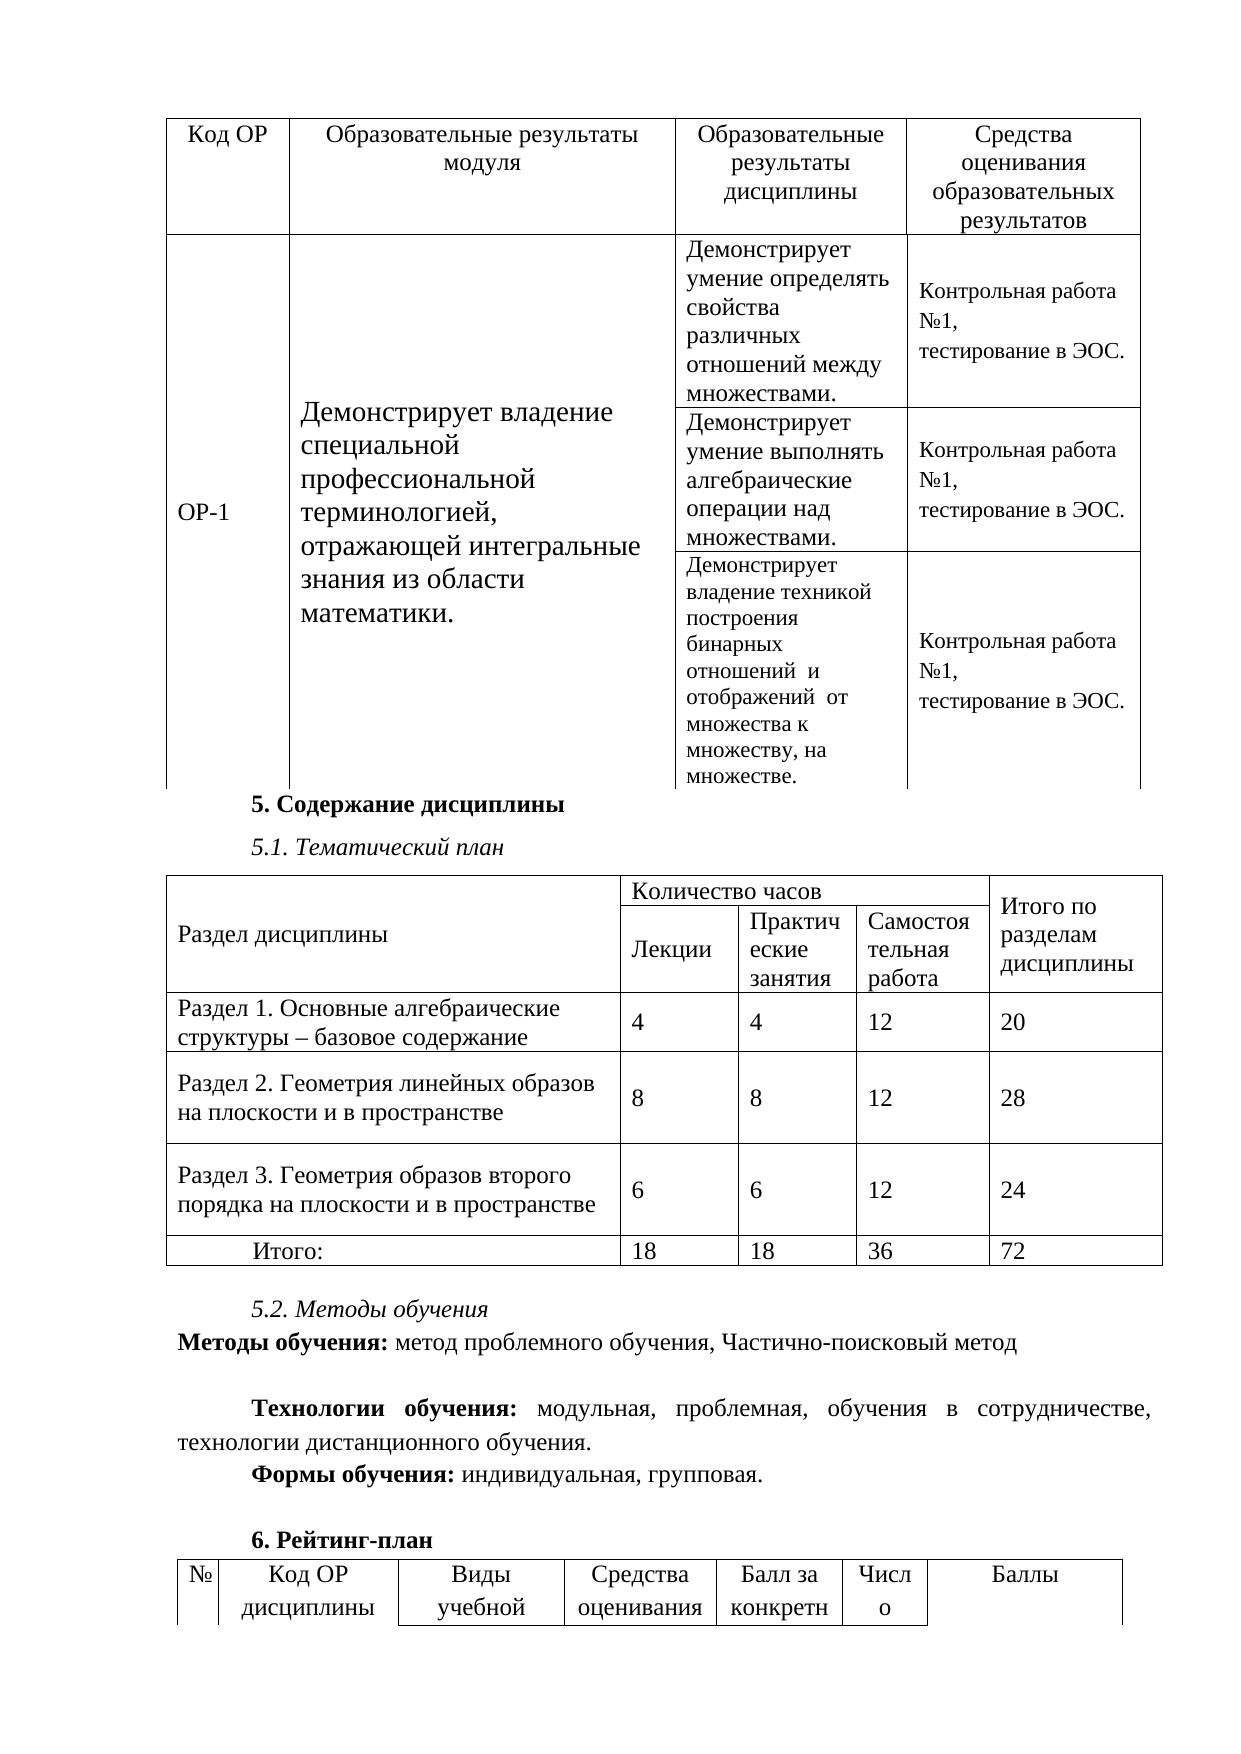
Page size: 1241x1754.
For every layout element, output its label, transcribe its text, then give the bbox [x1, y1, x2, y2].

table_cell Контрольная работа №1, тестирование в ЭОС. [908, 408, 1140, 551]
text Технологии обучения: модульная, проблемная, обучения в сотрудничестве, технологии дистанционного обучения. [177, 1393, 1152, 1455]
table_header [717, 1560, 842, 1625]
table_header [399, 1560, 564, 1625]
table_cell Раздел 3. Геометрия образов второго порядка на плоскости и в пространстве [167, 1144, 620, 1235]
table_cell 6 [621, 1144, 738, 1235]
table_header Итого по разделам дисциплины [990, 876, 1162, 992]
table_cell Лекции [621, 906, 738, 992]
table_header Баллы [928, 1560, 1122, 1625]
table_cell Самостоятельная работа [857, 906, 989, 992]
text 5. Содержание дисциплины [177, 789, 1152, 817]
table_cell 36 [857, 1236, 989, 1265]
table_cell Контрольная работа №1, тестирование в ЭОС. [908, 552, 1140, 789]
table_cell Демонстрирует владение техникой построения бинарных отношений и отображений от множества к множеству, на множестве. [676, 552, 907, 789]
table_header Код ОР дисциплины [219, 1560, 398, 1625]
table_cell 12 [857, 1144, 989, 1235]
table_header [843, 1560, 927, 1625]
table_cell 6 [739, 1144, 856, 1235]
table_header Образовательные результаты дисциплины [676, 119, 906, 234]
text Формы обучения: индивидуальная, групповая. [177, 1459, 1152, 1488]
table_cell Демонстрирует умение определять свойства различных отношений между множествами. [676, 235, 907, 407]
text 6. Рейтинг-план [177, 1526, 1152, 1554]
table_header Средства оценивания [565, 1560, 716, 1625]
text 5.2. Методы обучения [177, 1294, 1152, 1323]
table_cell 18 [621, 1236, 738, 1265]
table_cell 4 [621, 993, 738, 1051]
table_cell ОР-1 [167, 235, 289, 789]
table_header Средства оценивания образовательных результатов [907, 119, 1140, 234]
table_cell 12 [857, 1052, 989, 1143]
table_header Образовательные результаты модуля [290, 119, 675, 234]
table_cell 8 [621, 1052, 738, 1143]
table_cell 8 [739, 1052, 856, 1143]
table_header Количество часов [621, 876, 989, 905]
table_cell Контрольная работа №1, тестирование в ЭОС. [908, 235, 1140, 407]
table_cell Итого: [167, 1236, 620, 1265]
table_cell Демонстрирует умение выполнять алгебраические операции над множествами. [676, 408, 907, 551]
text Методы обучения: метод проблемного обучения, Частично-поисковый метод [177, 1327, 1152, 1356]
table_header № п/п [178, 1560, 218, 1625]
table_cell 28 [990, 1052, 1162, 1143]
table_cell 18 [739, 1236, 856, 1265]
table_cell 12 [857, 993, 989, 1051]
text 5.1. Тематический план [177, 832, 1152, 861]
table_cell 72 [990, 1236, 1162, 1265]
table_cell Раздел 2. Геометрия линейных образов на плоскости и в пространстве [167, 1052, 620, 1143]
table_cell 24 [990, 1144, 1162, 1235]
table_header Раздел дисциплины [167, 876, 620, 992]
table_header Код ОР [167, 119, 289, 234]
table_cell 4 [739, 993, 856, 1051]
table_cell Раздел 1. Основные алгебраические структуры – базовое содержание [167, 993, 620, 1051]
table_cell Демонстрирует владение специальной профессиональной терминологией, отражающей интегральные знания из области математики. [290, 235, 675, 789]
table_cell Практические занятия [739, 906, 856, 992]
table_cell 20 [990, 993, 1162, 1051]
